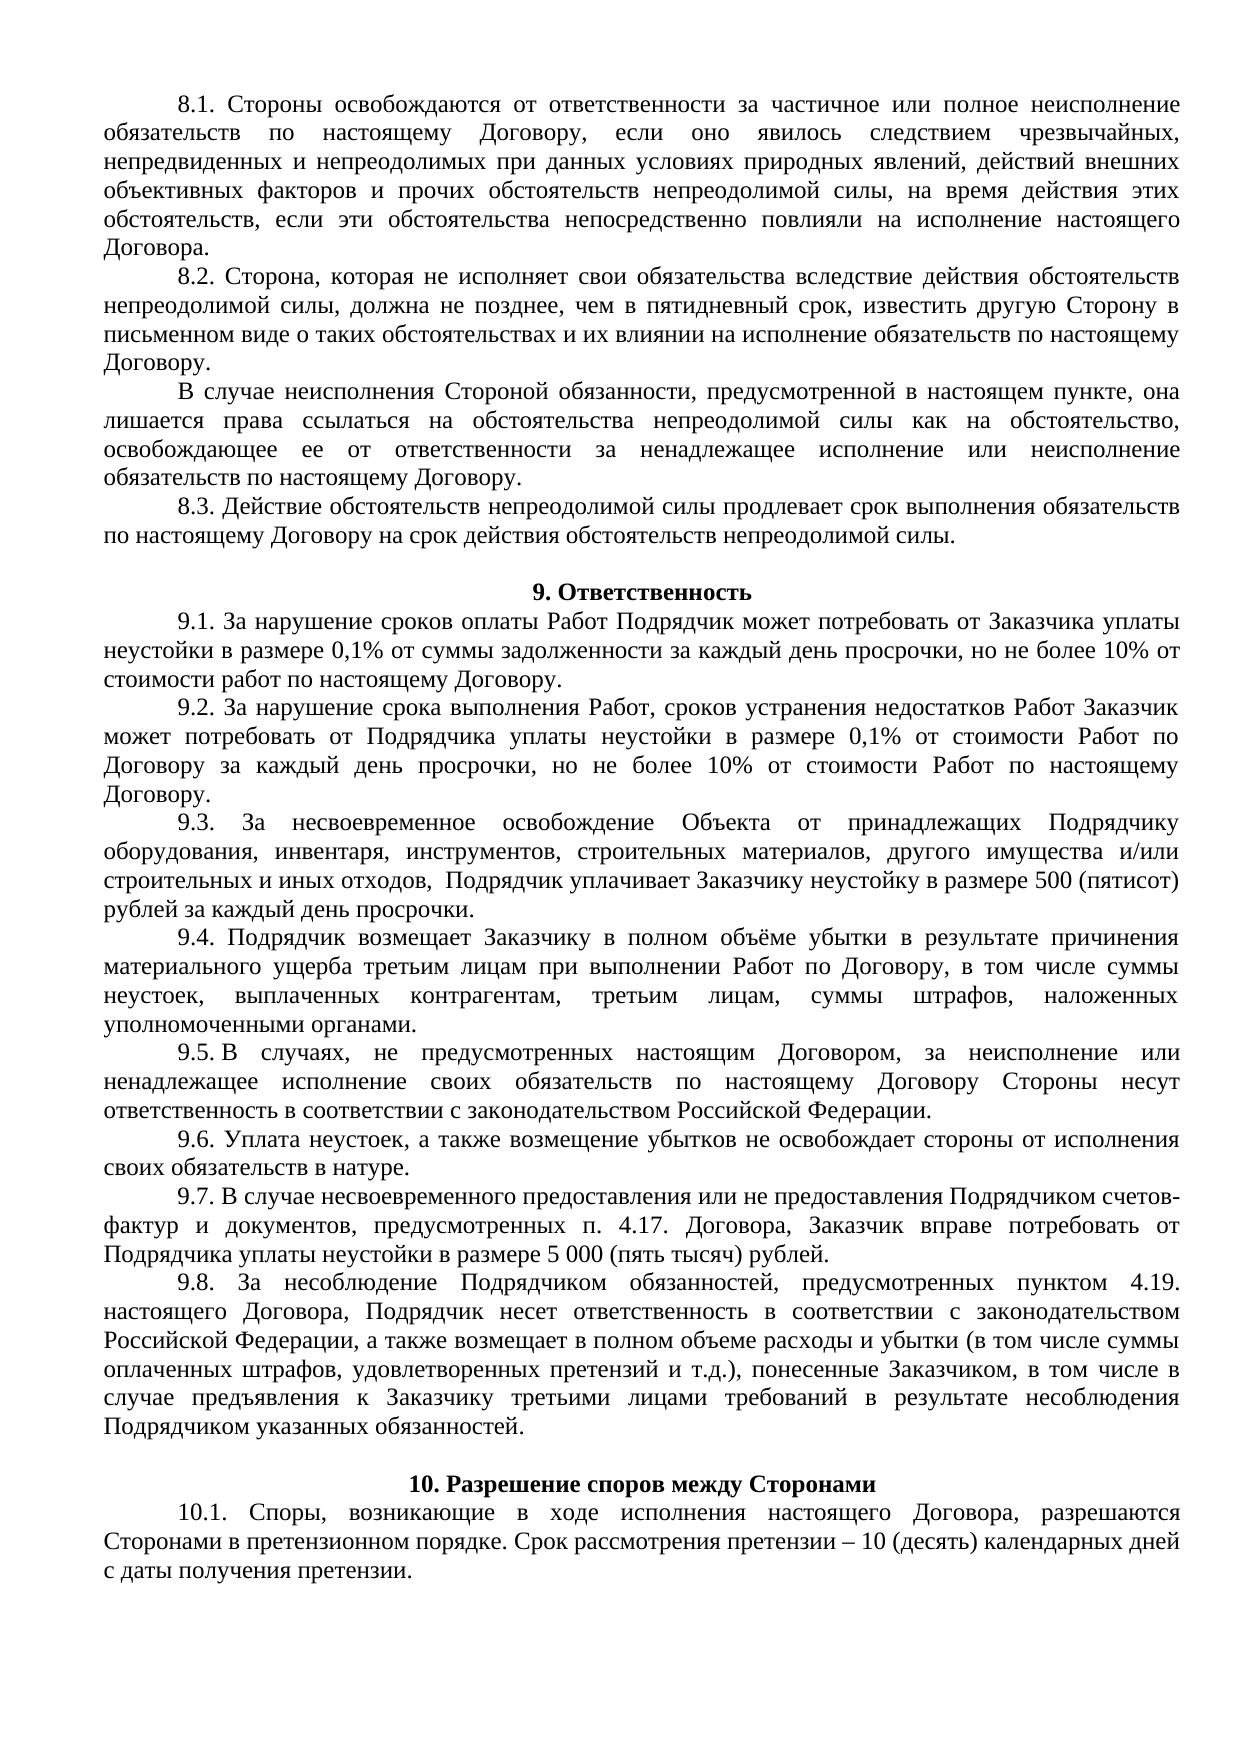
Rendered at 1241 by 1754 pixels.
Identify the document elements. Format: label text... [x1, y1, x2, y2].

text В случае неисполнения Стороной обязанности, предусмотренной в настоящем пункте, она лишается права ссылаться на обстоятельства непреодолимой силы как на обстоятельство, освобождающее ее от ответственности за ненадлежащее исполнение или неисполнение обязательств по настоящему Договору. [103, 376, 1181, 491]
text 9.2. За нарушение срока выполнения Работ, сроков устранения недостатков Работ Заказчик может потребовать от Подрядчика уплаты неустойки в размере 0,1% от стоимости Работ по Договору за каждый день просрочки, но не более 10% от стоимости Работ по настоящему Договору. [103, 692, 1179, 807]
text 10. Разрешение споров между Сторонами [103, 1469, 1181, 1497]
text 9.1. За нарушение сроков оплаты Работ Подрядчик может потребовать от Заказчика уплаты неустойки в размере 0,1% от суммы задолженности за каждый день просрочки, но не более 10% от стоимости работ по настоящему Договору. [103, 606, 1181, 692]
text 9.5. В случаях, не предусмотренных настоящим Договором, за неисполнение или ненадлежащее исполнение своих обязательств по настоящему Договору Стороны несут ответственность в соответствии с законодательством Российской Федерации. [103, 1037, 1181, 1124]
text 9.7. В случае несвоевременного предоставления или не предоставления Подрядчиком счетов-фактур и документов, предусмотренных п. 4.17. Договора, Заказчик вправе потребовать от Подрядчика уплаты неустойки в размере 5 000 (пять тысяч) рублей. [103, 1181, 1181, 1267]
text 9.8. За несоблюдение Подрядчиком обязанностей, предусмотренных пунктом 4.19. настоящего Договора, Подрядчик несет ответственность в соответствии с законодательством Российской Федерации, а также возмещает в полном объеме расходы и убытки (в том числе суммы оплаченных штрафов, удовлетворенных претензий и т.д.), понесенные Заказчиком, в том числе в случае предъявления к Заказчику третьими лицами требований в результате несоблюдения Подрядчиком указанных обязанностей. [103, 1267, 1181, 1440]
text 9.4. Подрядчик возмещает Заказчику в полном объёме убытки в результате причинения материального ущерба третьим лицам при выполнении Работ по Договору, в том числе суммы неустоек, выплаченных контрагентам, третьим лицам, суммы штрафов, наложенных уполномоченными органами. [103, 922, 1179, 1037]
text 9.6. Уплата неустоек, а также возмещение убытков не освобождает стороны от исполнения своих обязательств в натуре. [103, 1124, 1181, 1181]
text 9. Ответственность [103, 577, 1181, 606]
text 8.1. Стороны освобождаются от ответственности за частичное или полное неисполнение обязательств по настоящему Договору, если оно явилось следствием чрезвычайных, непредвиденных и непреодолимых при данных условиях природных явлений, действий внешних объективных факторов и прочих обстоятельств непреодолимой силы, на время действия этих обстоятельств, если эти обстоятельства непосредственно повлияли на исполнение настоящего Договора. [103, 89, 1181, 261]
text 8.2. Сторона, которая не исполняет свои обязательства вследствие действия обстоятельств непреодолимой силы, должна не позднее, чем в пятидневный срок, известить другую Сторону в письменном виде о таких обстоятельствах и их влиянии на исполнение обязательств по настоящему Договору. [103, 261, 1181, 376]
text 9.3. За несвоевременное освобождение Объекта от принадлежащих Подрядчику оборудования, инвентаря, инструментов, строительных материалов, другого имущества и/или строительных и иных отходов, Подрядчик уплачивает Заказчику неустойку в размере 500 (пятисот) рублей за каждый день просрочки. [103, 807, 1179, 922]
text 8.3. Действие обстоятельств непреодолимой силы продлевает срок выполнения обязательств по настоящему Договору на срок действия обстоятельств непреодолимой силы. [103, 491, 1181, 549]
text 10.1. Споры, возникающие в ходе исполнения настоящего Договора, разрешаются Сторонами в претензионном порядке. Срок рассмотрения претензии – 10 (десять) календарных дней с даты получения претензии. [103, 1497, 1181, 1584]
